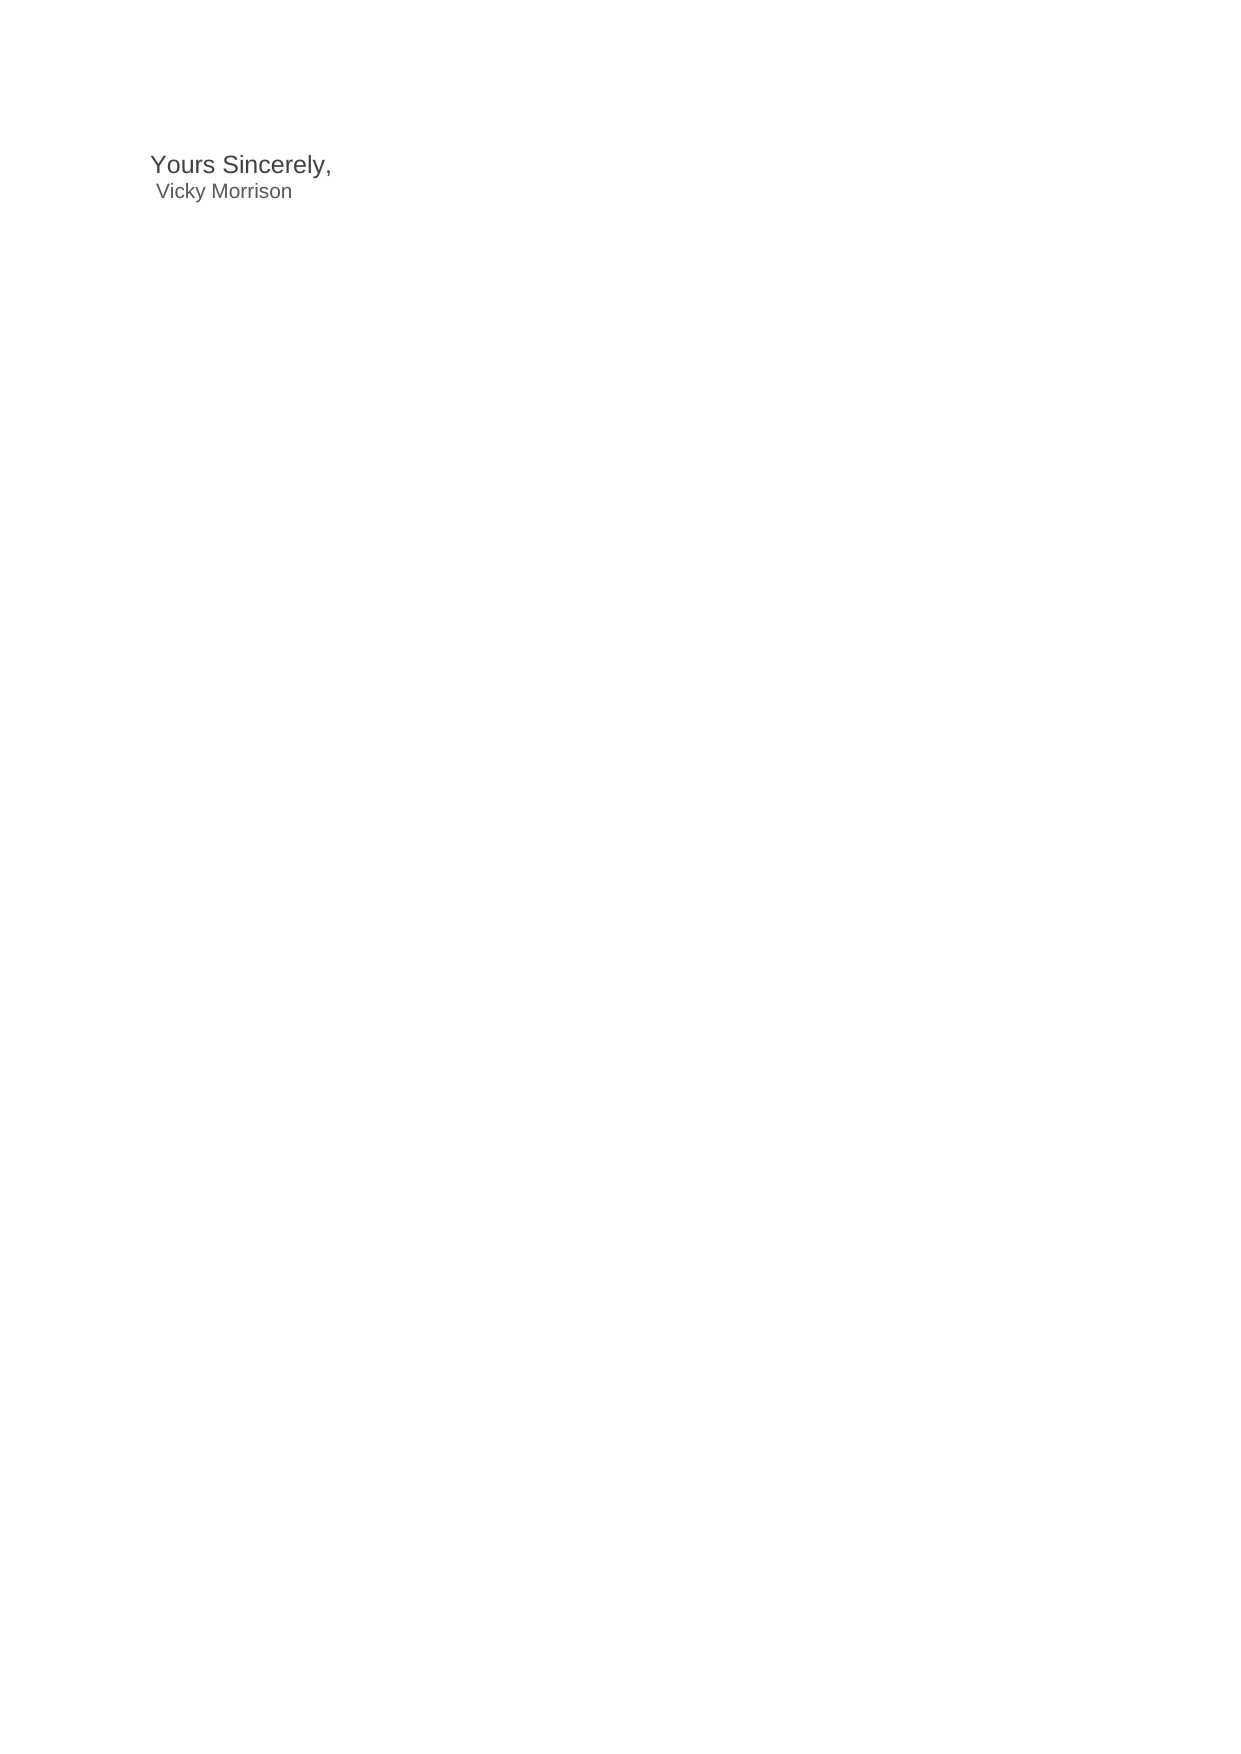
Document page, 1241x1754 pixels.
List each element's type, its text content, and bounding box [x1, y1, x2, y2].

text Vicky Morrison [150, 179, 1090, 203]
text Yours Sincerely, [150, 150, 1090, 179]
